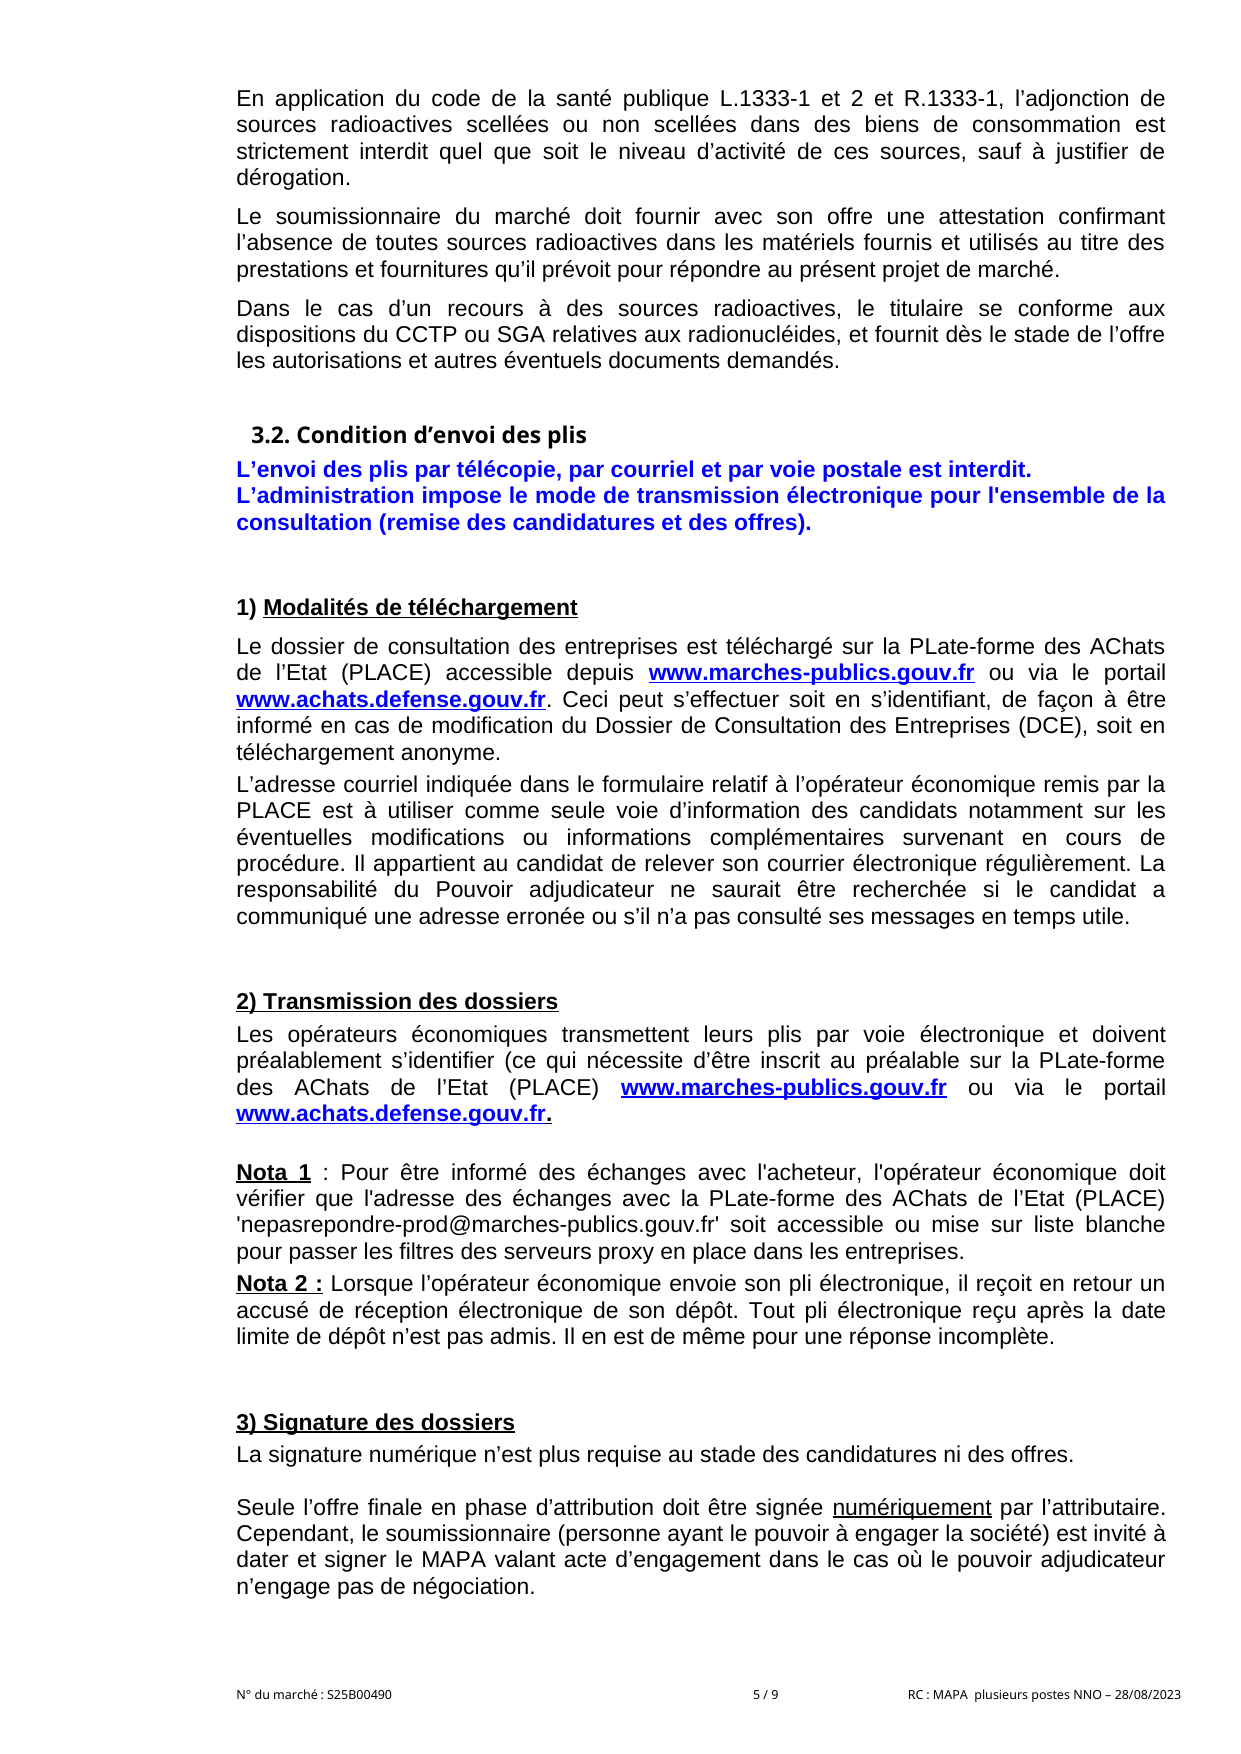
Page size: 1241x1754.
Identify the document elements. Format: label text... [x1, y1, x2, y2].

text Les opérateurs économiques transmettent leurs plis par voie électronique et doivent préalablement s’identifier (ce qui nécessite d’être inscrit au préalable sur la PLate-forme des AChats de l’Etat (PLACE) www.marches-publics.gouv.fr ou via le portail www.achats.defense.gouv.fr. [236, 1021, 1166, 1126]
text Le dossier de consultation des entreprises est téléchargé sur la PLate-forme des AChats de l’Etat (PLACE) accessible depuis www.marches-publics.gouv.fr ou via le portail www.achats.defense.gouv.fr. Ceci peut s’effectuer soit en s’identifiant, de façon à être informé en cas de modification du Dossier de Consultation des Entreprises (DCE), soit en téléchargement anonyme. [236, 633, 1166, 765]
text 2) Transmission des dossiers [236, 988, 1166, 1014]
text Le soumissionnaire du marché doit fournir avec son offre une attestation confirmant l’absence de toutes sources radioactives dans les matériels fournis et utilisés au titre des prestations et fournitures qu’il prévoit pour répondre au présent projet de marché. [236, 203, 1166, 282]
text L’administration impose le mode de transmission électronique pour l'ensemble de la consultation (remise des candidatures et des offres). [236, 482, 1166, 535]
text 3) Signature des dossiers [236, 1408, 1166, 1435]
text Nota 2 : Lorsque l’opérateur économique envoie son pli électronique, il reçoit en retour un accusé de réception électronique de son dépôt. Tout pli électronique reçu après la date limite de dépôt n’est pas admis. Il en est de même pour une réponse incomplète. [236, 1270, 1166, 1349]
text L’envoi des plis par télécopie, par courriel et par voie postale est interdit. [236, 456, 1166, 482]
text L’adresse courriel indiquée dans le formulaire relatif à l’opérateur économique remis par la PLACE est à utiliser comme seule voie d’information des candidats notamment sur les éventuelles modifications ou informations complémentaires survenant en cours de procédure. Il appartient au candidat de relever son courrier électronique régulièrement. La responsabilité du Pouvoir adjudicateur ne saurait être recherchée si le candidat a communiqué une adresse erronée ou s’il n’a pas consulté ses messages en temps utile. [236, 771, 1166, 929]
text Dans le cas d’un recours à des sources radioactives, le titulaire se conforme aux dispositions du CCTP ou SGA relatives aux radionucléides, et fournit dès le stade de l’offre les autorisations et autres éventuels documents demandés. [236, 294, 1166, 373]
text 1) Modalités de téléchargement [236, 594, 1166, 621]
subtitle Condition d’envoi des plis [251, 419, 1166, 450]
text La signature numérique n’est plus requise au stade des candidatures ni des offres. [236, 1441, 1166, 1467]
text En application du code de la santé publique L.1333-1 et 2 et R.1333-1, l’adjonction de sources radioactives scellées ou non scellées dans des biens de consommation est strictement interdit quel que soit le niveau d’activité de ces sources, sauf à justifier de dérogation. [236, 85, 1166, 190]
text Seule l’offre finale en phase d’attribution doit être signée numériquement par l’attributaire. Cependant, le soumissionnaire (personne ayant le pouvoir à engager la société) est invité à dater et signer le MAPA valant acte d’engagement dans le cas où le pouvoir adjudicateur n’engage pas de négociation. [236, 1494, 1166, 1599]
text Nota 1 : Pour être informé des échanges avec l'acheteur, l'opérateur économique doit vérifier que l'adresse des échanges avec la PLate-forme des AChats de l’Etat (PLACE) 'nepasrepondre-prod@marches-publics.gouv.fr' soit accessible ou mise sur liste blanche pour passer les filtres des serveurs proxy en place dans les entreprises. [236, 1159, 1166, 1264]
